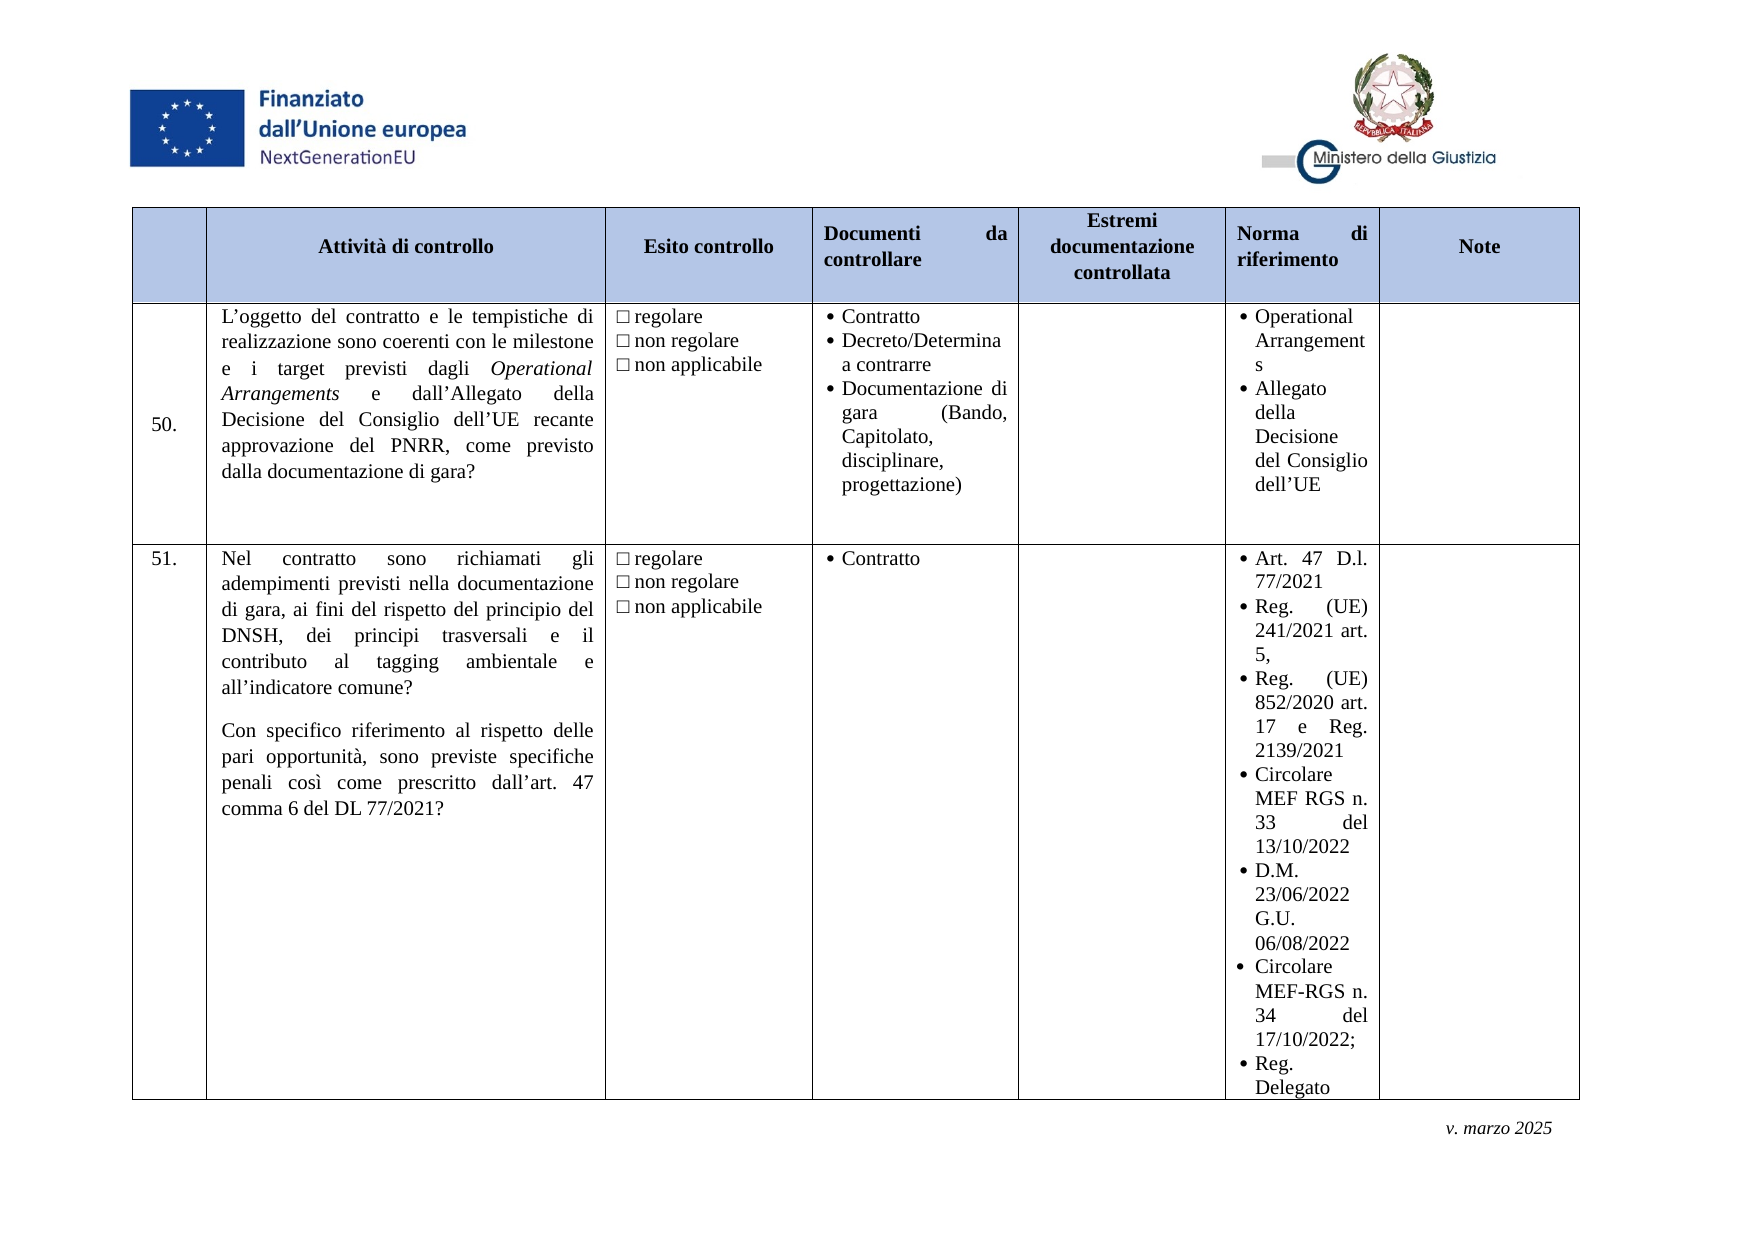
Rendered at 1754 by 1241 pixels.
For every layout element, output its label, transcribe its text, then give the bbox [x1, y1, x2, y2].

table_cell [1380, 304, 1579, 544]
table_cell Operational Arrangements Allegato della Decisione del Consiglio dell’UE [1226, 304, 1379, 544]
table_cell □ regolare □ non regolare □ non applicabile [606, 304, 812, 544]
table_header Note [1380, 208, 1579, 302]
table_cell [1019, 545, 1225, 1099]
table_cell Contratto Decreto/Determina a contrarre Documentazione di gara (Bando, Capitolato, disciplinare, progettazione) [813, 304, 1018, 544]
table_header Norma di riferimento [1226, 208, 1379, 302]
picture [1199, 42, 1605, 227]
table_header Documenti da controllare [813, 208, 1018, 302]
table_cell [1019, 304, 1225, 544]
table_cell □ regolare □ non regolare □ non applicabile [606, 545, 812, 1099]
table_cell [133, 545, 206, 1099]
table_cell [1380, 545, 1579, 1099]
picture [118, 80, 485, 177]
table_cell [133, 304, 206, 544]
table_header [133, 208, 206, 302]
table_header Attività di controllo [207, 208, 605, 302]
table_cell Contratto [813, 545, 1018, 1099]
table_header Esito controllo [606, 208, 812, 302]
table_cell L’oggetto del contratto e le tempistiche di realizzazione sono coerenti con le milestone e i target previsti dagli Operational Arrangements e dall’Allegato della Decisione del Consiglio dell’UE recante approvazione del PNRR, come previsto dalla documentazione di gara? [207, 304, 605, 544]
table_header Estremi documentazione controllata [1019, 208, 1225, 302]
